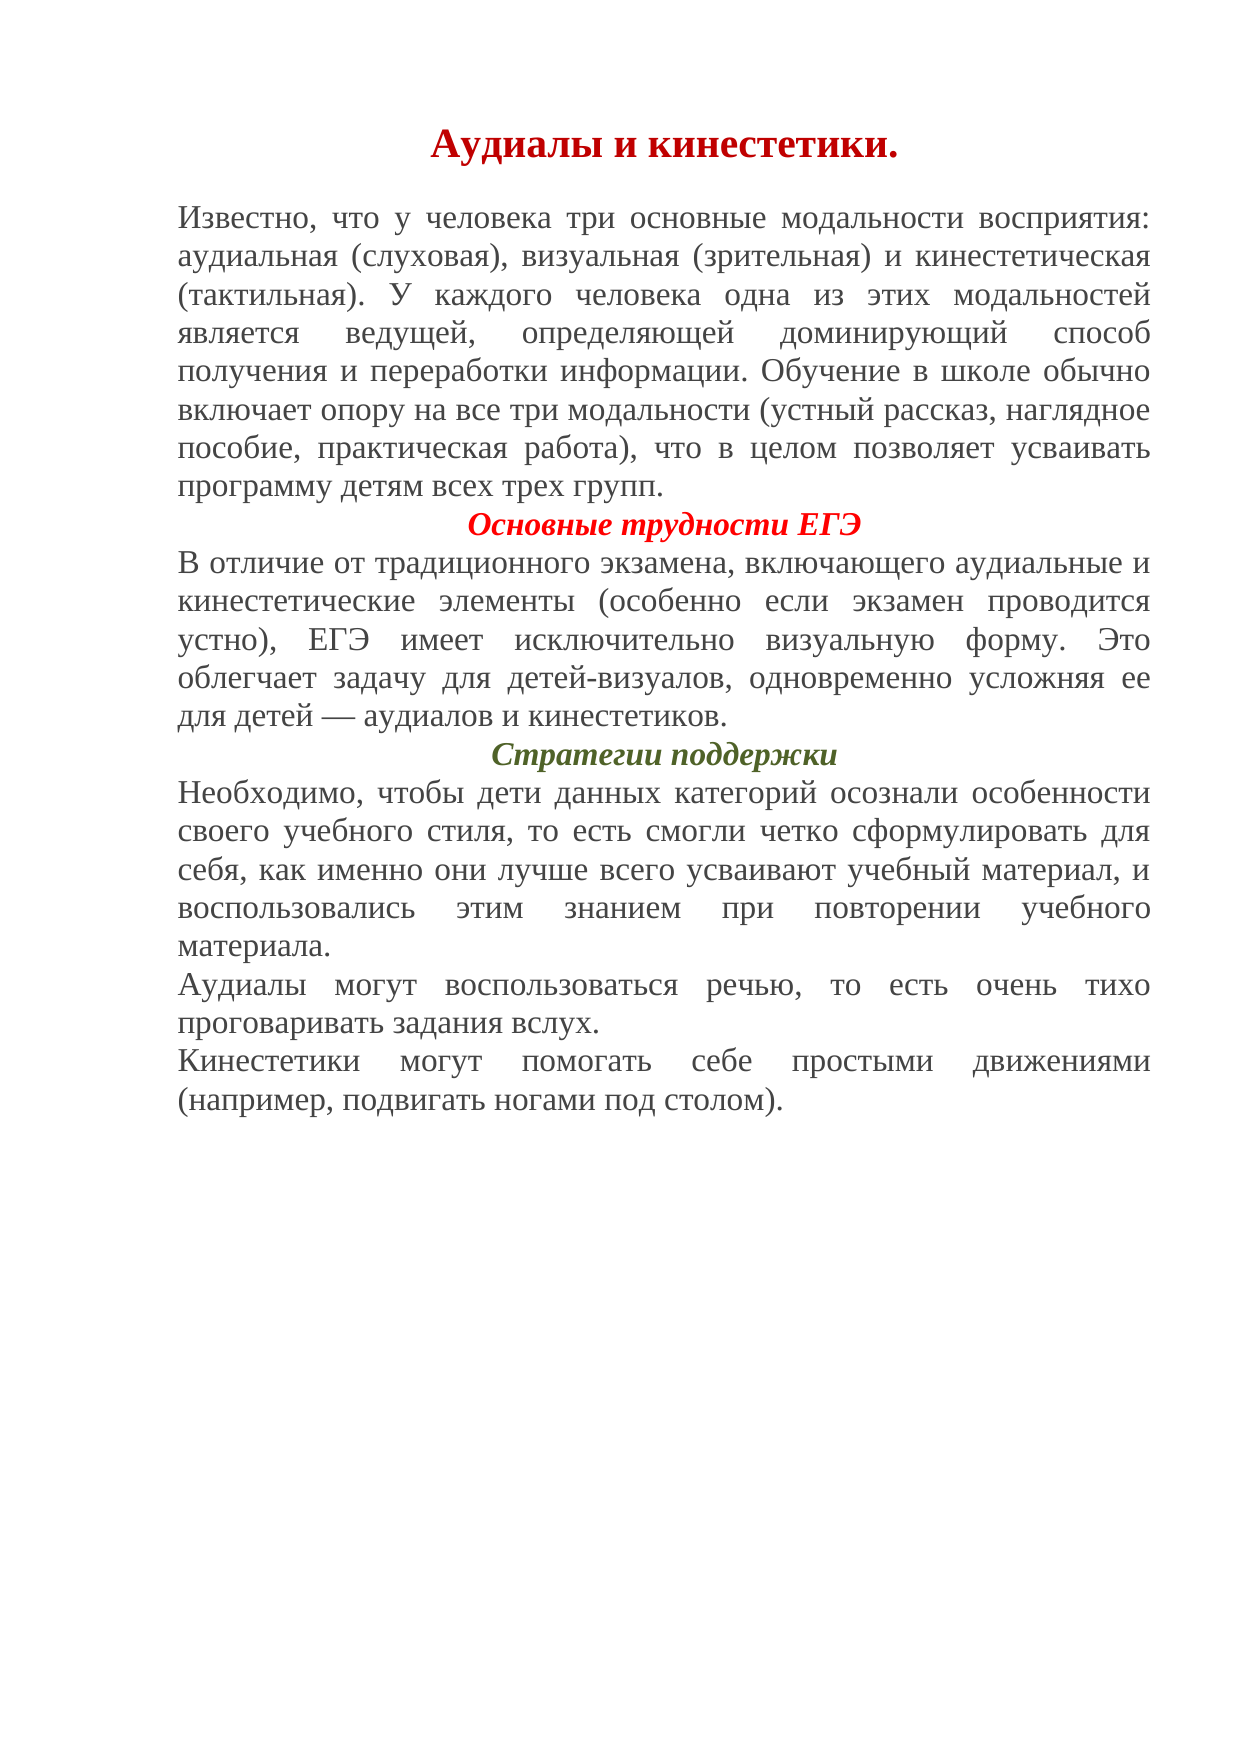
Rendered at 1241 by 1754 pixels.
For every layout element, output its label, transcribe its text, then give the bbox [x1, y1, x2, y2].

text Аудиалы и кинестетики. [177, 118, 1152, 166]
text Стратегии поддержки [177, 734, 1152, 772]
text В отличие от традиционного экзамена, включающего аудиальные и кинестетические элементы (особенно если экзамен проводится устно), ЕГЭ имеет исключительно визуальную форму. Это облегчает задачу для детей-визуалов, одновременно усложняя ее для детей — аудиалов и кинестетиков. [177, 542, 1152, 734]
text Аудиалы могут воспользоваться речью, то есть очень тихо проговаривать задания вслух. [177, 964, 1152, 1041]
text Известно, что у человека три основные модальности восприятия: аудиальная (слуховая), визуальная (зрительная) и кинестетическая (тактильная). У каждого человека одна из этих модальностей является ведущей, определяющей доминирующий способ получения и переработки информации. Обучение в школе обычно включает опору на все три модальности (устный рассказ, наглядное пособие, практическая работа), что в целом позволяет усваивать программу детям всех трех групп. [177, 197, 1152, 504]
text Кинестетики могут помогать себе простыми движениями (например, подвигать ногами под столом). [177, 1041, 1152, 1117]
text Необходимо, чтобы дети данных категорий осознали особенности своего учебного стиля, то есть смогли четко сформулировать для себя, как именно они лучше всего усваивают учебный материал, и воспользовались этим знанием при повторении учебного материала. [177, 772, 1152, 964]
text Основные трудности ЕГЭ [177, 504, 1152, 542]
